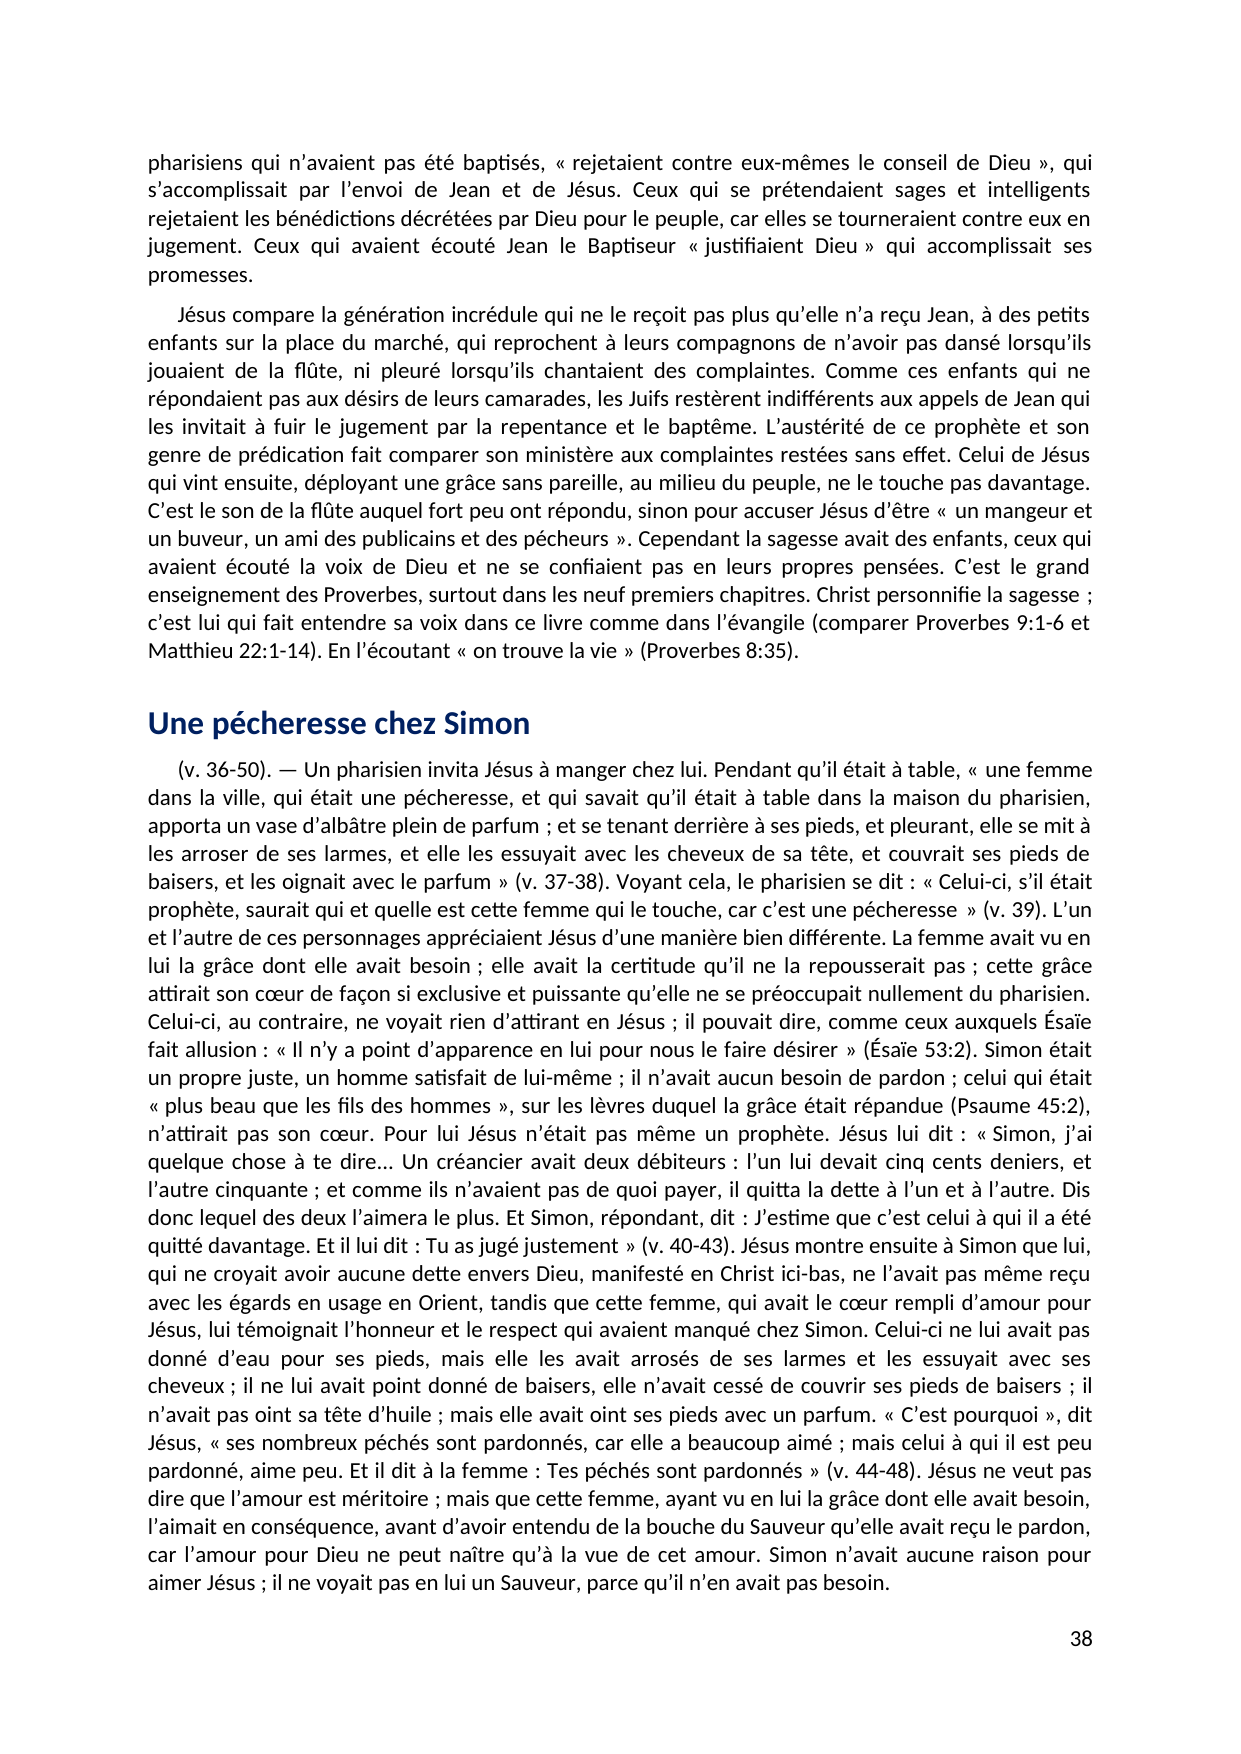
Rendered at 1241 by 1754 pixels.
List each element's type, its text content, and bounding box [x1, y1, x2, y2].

subtitle Une pécheresse chez Simon [148, 702, 1093, 743]
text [148, 148, 1093, 288]
text (v. 36-50). — Un pharisien invita Jésus à manger chez lui. Pendant qu’il était à table, « une femme dans la ville, qui était une pécheresse, et qui savait qu’il était à table dans la maison du pharisien, apporta un vase d’albâtre plein de parfum ; et se tenant derrière à ses pieds, et pleurant, elle se mit à les arroser de ses larmes, et elle les essuyait avec les cheveux de sa tête, et couvrait ses pieds de baisers, et les oignait avec le parfum » (v. 37-38). Voyant cela, le pharisien se dit : « Celui-ci, s’il était prophète, saurait qui et quelle est cette femme qui le touche, car c’est une pécheresse » (v. 39). L’un et l’autre de ces personnages appréciaient Jésus d’une manière bien différente. La femme avait vu en lui la grâce dont elle avait besoin ; elle avait la certitude qu’il ne la repousserait pas ; cette grâce attirait son cœur de façon si exclusive et puissante qu’elle ne se préoccupait nullement du pharisien. Celui-ci, au contraire, ne voyait rien d’attirant en Jésus ; il pouvait dire, comme ceux auxquels Ésaïe fait allusion : « Il n’y a point d’apparence en lui pour nous le faire désirer » (Ésaïe 53:2). Simon était un propre juste, un homme satisfait de lui-même ; il n’avait aucun besoin de pardon ; celui qui était « plus beau que les fils des hommes », sur les lèvres duquel la grâce était répandue (Psaume 45:2), n’attirait pas son cœur. Pour lui Jésus n’était pas même un prophète. Jésus lui dit : « Simon, j’ai quelque chose à te dire... Un créancier avait deux débiteurs : l’un lui devait cinq cents deniers, et l’autre cinquante ; et comme ils n’avaient pas de quoi payer, il quitta la dette à l’un et à l’autre. Dis donc lequel des deux l’aimera le plus. Et Simon, répondant, dit : J’estime que c’est celui à qui il a été quitté davantage. Et il lui dit : Tu as jugé justement » (v. 40-43). Jésus montre ensuite à Simon que lui, qui ne croyait avoir aucune dette envers Dieu, manifesté en Christ ici-bas, ne l’avait pas même reçu avec les égards en usage en Orient, tandis que cette femme, qui avait le cœur rempli d’amour pour Jésus, lui témoignait l’honneur et le respect qui avaient manqué chez Simon. Celui-ci ne lui avait pas donné d’eau pour ses pieds, mais elle les avait arrosés de ses larmes et les essuyait avec ses cheveux ; il ne lui avait point donné de baisers, elle n’avait cessé de couvrir ses pieds de baisers ; il n’avait pas oint sa tête d’huile ; mais elle avait oint ses pieds avec un parfum. « C’est pourquoi », dit Jésus, « ses nombreux péchés sont pardonnés, car elle a beaucoup aimé ; mais celui à qui il est peu pardonné, aime peu. Et il dit à la femme : Tes péchés sont pardonnés » (v. 44-48). Jésus ne veut pas dire que l’amour est méritoire ; mais que cette femme, ayant vu en lui la grâce dont elle avait besoin, l’aimait en conséquence, avant d’avoir entendu de la bouche du Sauveur qu’elle avait reçu le pardon, car l’amour pour Dieu ne peut naître qu’à la vue de cet amour. Simon n’avait aucune raison pour aimer Jésus ; il ne voyait pas en lui un Sauveur, parce qu’il n’en avait pas besoin. [148, 755, 1093, 1596]
text Jésus compare la génération incrédule qui ne le reçoit pas plus qu’elle n’a reçu Jean, à des petits enfants sur la place du marché, qui reprochent à leurs compagnons de n’avoir pas dansé lorsqu’ils jouaient de la flûte, ni pleuré lorsqu’ils chantaient des complaintes. Comme ces enfants qui ne répondaient pas aux désirs de leurs camarades, les Juifs restèrent indifférents aux appels de Jean qui les invitait à fuir le jugement par la repentance et le baptême. L’austérité de ce prophète et son genre de prédication fait comparer son ministère aux complaintes restées sans effet. Celui de Jésus qui vint ensuite, déployant une grâce sans pareille, au milieu du peuple, ne le touche pas davantage. C’est le son de la flûte auquel fort peu ont répondu, sinon pour accuser Jésus d’être « un mangeur et un buveur, un ami des publicains et des pécheurs ». Cependant la sagesse avait des enfants, ceux qui avaient écouté la voix de Dieu et ne se confiaient pas en leurs propres pensées. C’est le grand enseignement des Proverbes, surtout dans les neuf premiers chapitres. Christ personnifie la sagesse ; c’est lui qui fait entendre sa voix dans ce livre comme dans l’évangile (comparer Proverbes 9:1-6 et Matthieu 22:1-14). En l’écoutant « on trouve la vie » (Proverbes 8:35). [148, 300, 1093, 664]
